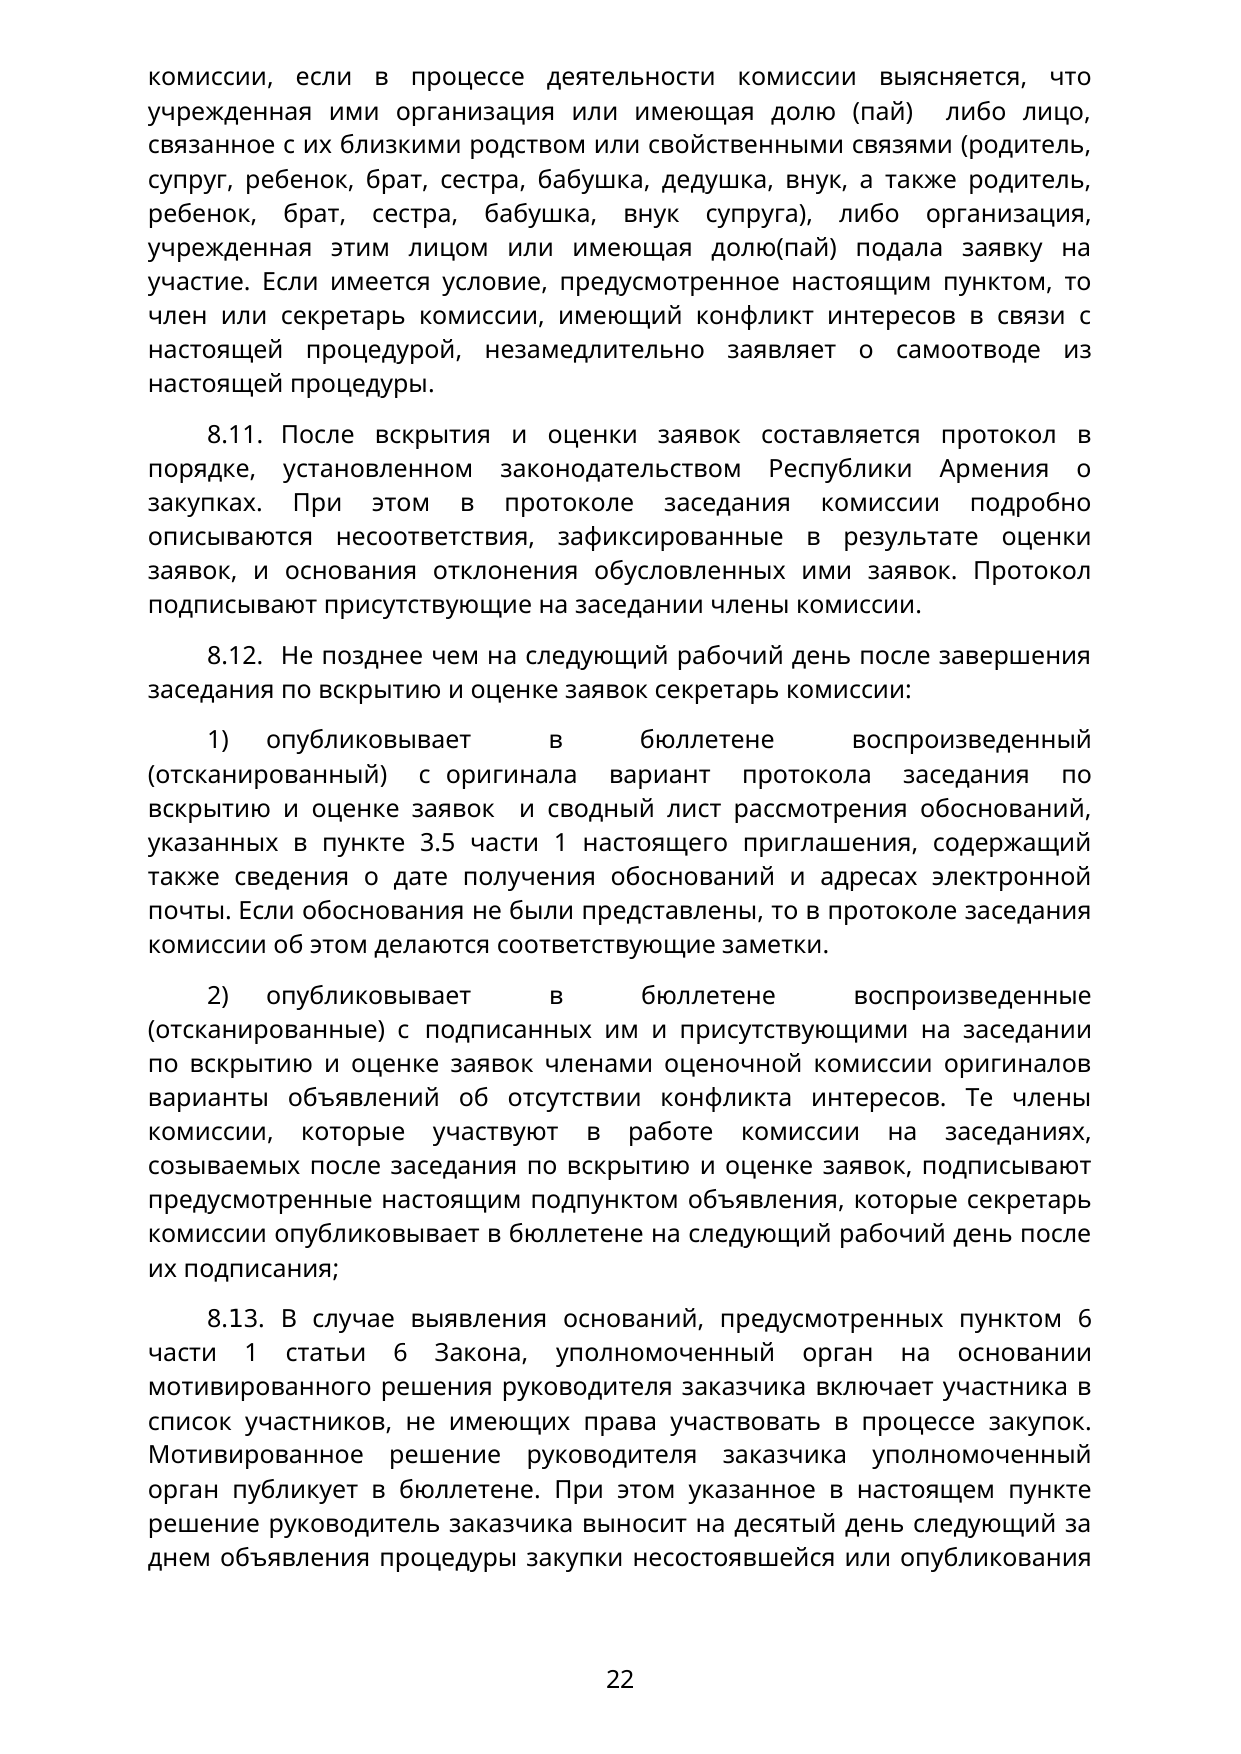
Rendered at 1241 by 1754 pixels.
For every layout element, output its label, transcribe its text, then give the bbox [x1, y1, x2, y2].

text 2) опубликовывает в бюллетене воспроизведенные (отсканированные) с подписанных им и присутствующими на заседании по вскрытию и оценке заявок членами оценочной комиссии оригиналов варианты объявлений об отсутствии конфликта интересов. Те члены комиссии, которые участвуют в работе комиссии на заседаниях, созываемых после заседания по вскрытию и оценке заявок, подписывают предусмотренные настоящим подпунктом объявления, которые секретарь комиссии опубликовывает в бюллетене на следующий рабочий день после их подписания; [148, 977, 1092, 1284]
text 1) опубликовывает в бюллетене воспроизведенный (отсканированный) с оригинала вариант протокола заседания по вскрытию и оценке заявок и сводный лист рассмотрения обоснований, указанных в пункте 3.5 части 1 настоящего приглашения, содержащий также сведения о дате получения обоснований и адресах электронной почты. Если обоснования не были представлены, то в протоколе заседания комиссии об этом делаются соответствующие заметки. [148, 722, 1092, 961]
text 8.12. Не позднее чем на следующий рабочий день после завершения заседания по вскрытию и оценке заявок секретарь комиссии: [148, 637, 1092, 706]
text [148, 59, 1092, 400]
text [148, 1301, 1092, 1573]
text 8.11. После вскрытия и оценки заявок составляется протокол в порядке, установленном законодательством Республики Армения о закупках. При этом в протоколе заседания комиссии подробно описываются несоответствия, зафиксированные в результате оценки заявок, и основания отклонения обусловленных ими заявок. Протокол подписывают присутствующие на заседании члены комиссии. [148, 416, 1092, 621]
